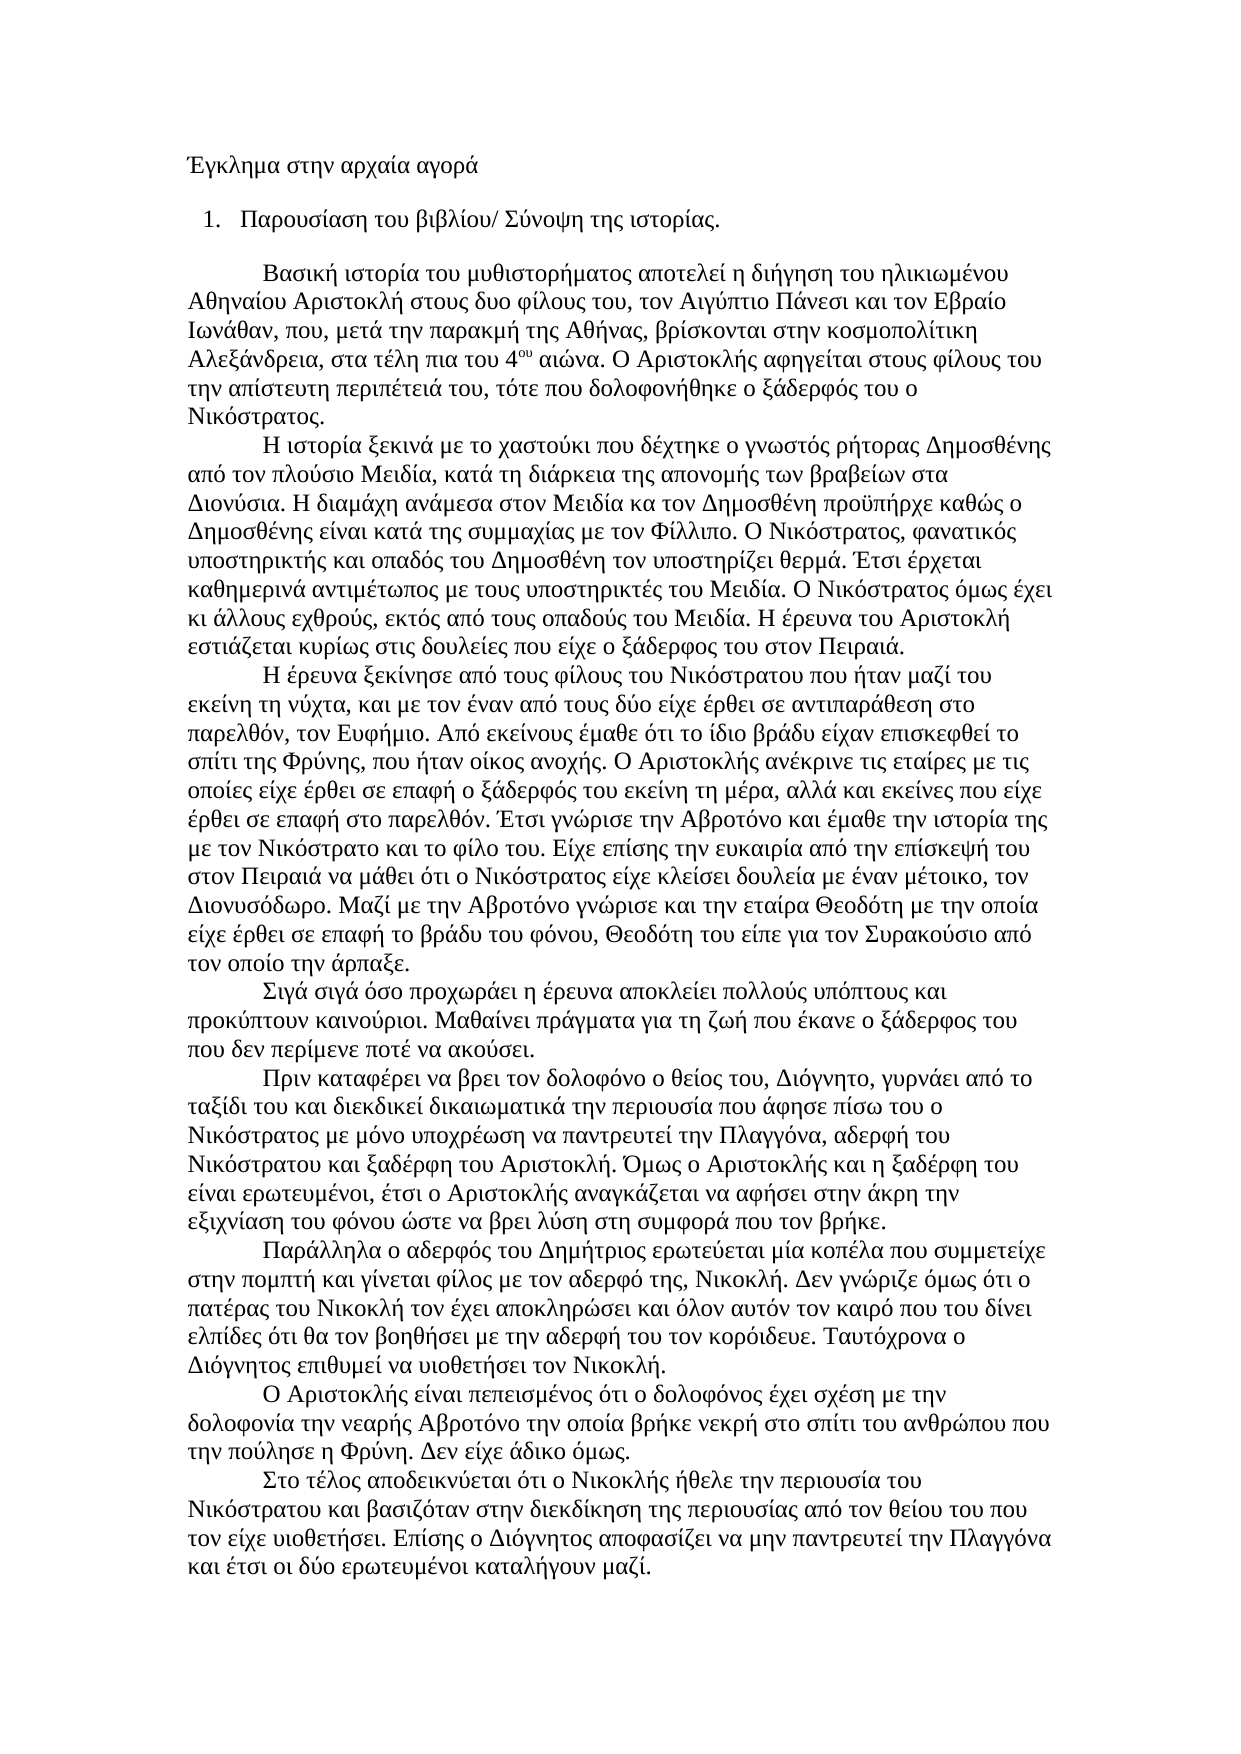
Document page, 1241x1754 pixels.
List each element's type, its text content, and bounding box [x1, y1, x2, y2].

text Η έρευνα ξεκίνησε από τους φίλους του Νικόστρατου που ήταν μαζί του εκείνη τη νύχτα, και με τον έναν από τους δύο είχε έρθει σε αντιπαράθεση στο παρελθόν, τον Ευφήμιο. Από εκείνους έμαθε ότι το ίδιο βράδυ είχαν επισκεφθεί το σπίτι της Φρύνης, που ήταν οίκος ανοχής. Ο Αριστοκλής ανέκρινε τις εταίρες με τις οποίες είχε έρθει σε επαφή ο ξάδερφός του εκείνη τη μέρα, αλλά και εκείνες που είχε έρθει σε επαφή στο παρελθόν. Έτσι γνώρισε την Αβροτόνο και έμαθε την ιστορία της με τον Νικόστρατο και το φίλο του. Είχε επίσης την ευκαιρία από την επίσκεψή του στον Πειραιά να μάθει ότι ο Νικόστρατος είχε κλείσει δουλεία με έναν μέτοικο, τον Διονυσόδωρο. Μαζί με την Αβροτόνο γνώρισε και την εταίρα Θεοδότη με την οποία είχε έρθει σε επαφή το βράδυ του φόνου, Θεοδότη του είπε για τον Συρακούσιο από τον οποίο την άρπαξε. [187, 660, 1053, 976]
text Στο τέλος αποδεικνύεται ότι ο Νικοκλής ήθελε την περιουσία του Νικόστρατου και βασιζόταν στην διεκδίκηση της περιουσίας από τον θείου του που τον είχε υιοθετήσει. Επίσης ο Διόγνητος αποφασίζει να μην παντρευτεί την Πλαγγόνα και έτσι οι δύο ερωτευμένοι καταλήγουν μαζί. [187, 1465, 1053, 1580]
text Ο Αριστοκλής είναι πεπεισμένος ότι ο δολοφόνος έχει σχέση με την δολοφονία την νεαρής Αβροτόνο την οποία βρήκε νεκρή στο σπίτι του ανθρώπου που την πούλησε η Φρύνη. Δεν είχε άδικο όμως. [187, 1379, 1053, 1465]
text Έγκλημα στην αρχαία αγορά [187, 150, 1053, 179]
text Βασική ιστορία του μυθιστορήματος αποτελεί η διήγηση του ηλικιωμένου Αθηναίου Αριστοκλή στους δυο φίλους του, τον Αιγύπτιο Πάνεσι και τον Εβραίο Ιωνάθαν, που, μετά την παρακμή της Αθήνας, βρίσκονται στην κοσμοπολίτικη Αλεξάνδρεια, στα τέλη πια του 4ου αιώνα. Ο Αριστοκλής αφηγείται στους φίλους του την απίστευτη περιπέτειά του, τότε που δολοφονήθηκε ο ξάδερφός του ο Νικόστρατος. [187, 258, 1053, 430]
text Η ιστορία ξεκινά με το χαστούκι που δέχτηκε ο γνωστός ρήτορας Δημοσθένης από τον πλούσιο Μειδία, κατά τη διάρκεια της απονομής των βραβείων στα Διονύσια. Η διαμάχη ανάμεσα στον Μειδία κα τον Δημοσθένη προϋπήρχε καθώς ο Δημοσθένης είναι κατά της συμμαχίας με τον Φίλλιπο. Ο Νικόστρατος, φανατικός υποστηρικτής και οπαδός του Δημοσθένη τον υποστηρίζει θερμά. Έτσι έρχεται καθημερινά αντιμέτωπος με τους υποστηρικτές του Μειδία. Ο Νικόστρατος όμως έχει κι άλλους εχθρούς, εκτός από τους οπαδούς του Μειδία. Η έρευνα του Αριστοκλή εστιάζεται κυρίως στις δουλείες που είχε ο ξάδερφος του στον Πειραιά. [187, 430, 1053, 660]
text Σιγά σιγά όσο προχωράει η έρευνα αποκλείει πολλούς υπόπτους και προκύπτουν καινούριοι. Μαθαίνει πράγματα για τη ζωή που έκανε ο ξάδερφος του που δεν περίμενε ποτέ να ακούσει. [187, 976, 1053, 1063]
text Πριν καταφέρει να βρει τον δολοφόνο ο θείος του, Διόγνητο, γυρνάει από το ταξίδι του και διεκδικεί δικαιωματικά την περιουσία που άφησε πίσω του ο Νικόστρατος με μόνο υποχρέωση να παντρευτεί την Πλαγγόνα, αδερφή του Νικόστρατου και ξαδέρφη του Αριστοκλή. Όμως ο Αριστοκλής και η ξαδέρφη του είναι ερωτευμένοι, έτσι ο Αριστοκλής αναγκάζεται να αφήσει στην άκρη την εξιχνίαση του φόνου ώστε να βρει λύση στη συμφορά που τον βρήκε. [187, 1063, 1053, 1235]
text Παράλληλα ο αδερφός του Δημήτριος ερωτεύεται μία κοπέλα που συμμετείχε στην πομπτή και γίνεται φίλος με τον αδερφό της, Νικοκλή. Δεν γνώριζε όμως ότι ο πατέρας του Νικοκλή τον έχει αποκληρώσει και όλον αυτόν τον καιρό που του δίνει ελπίδες ότι θα τον βοηθήσει με την αδερφή του τον κορόιδευε. Ταυτόχρονα ο Διόγνητος επιθυμεί να υιοθετήσει τον Νικοκλή. [187, 1235, 1053, 1379]
list Παρουσίαση του βιβλίου/ Σύνοψη της ιστορίας. [202, 204, 1053, 233]
